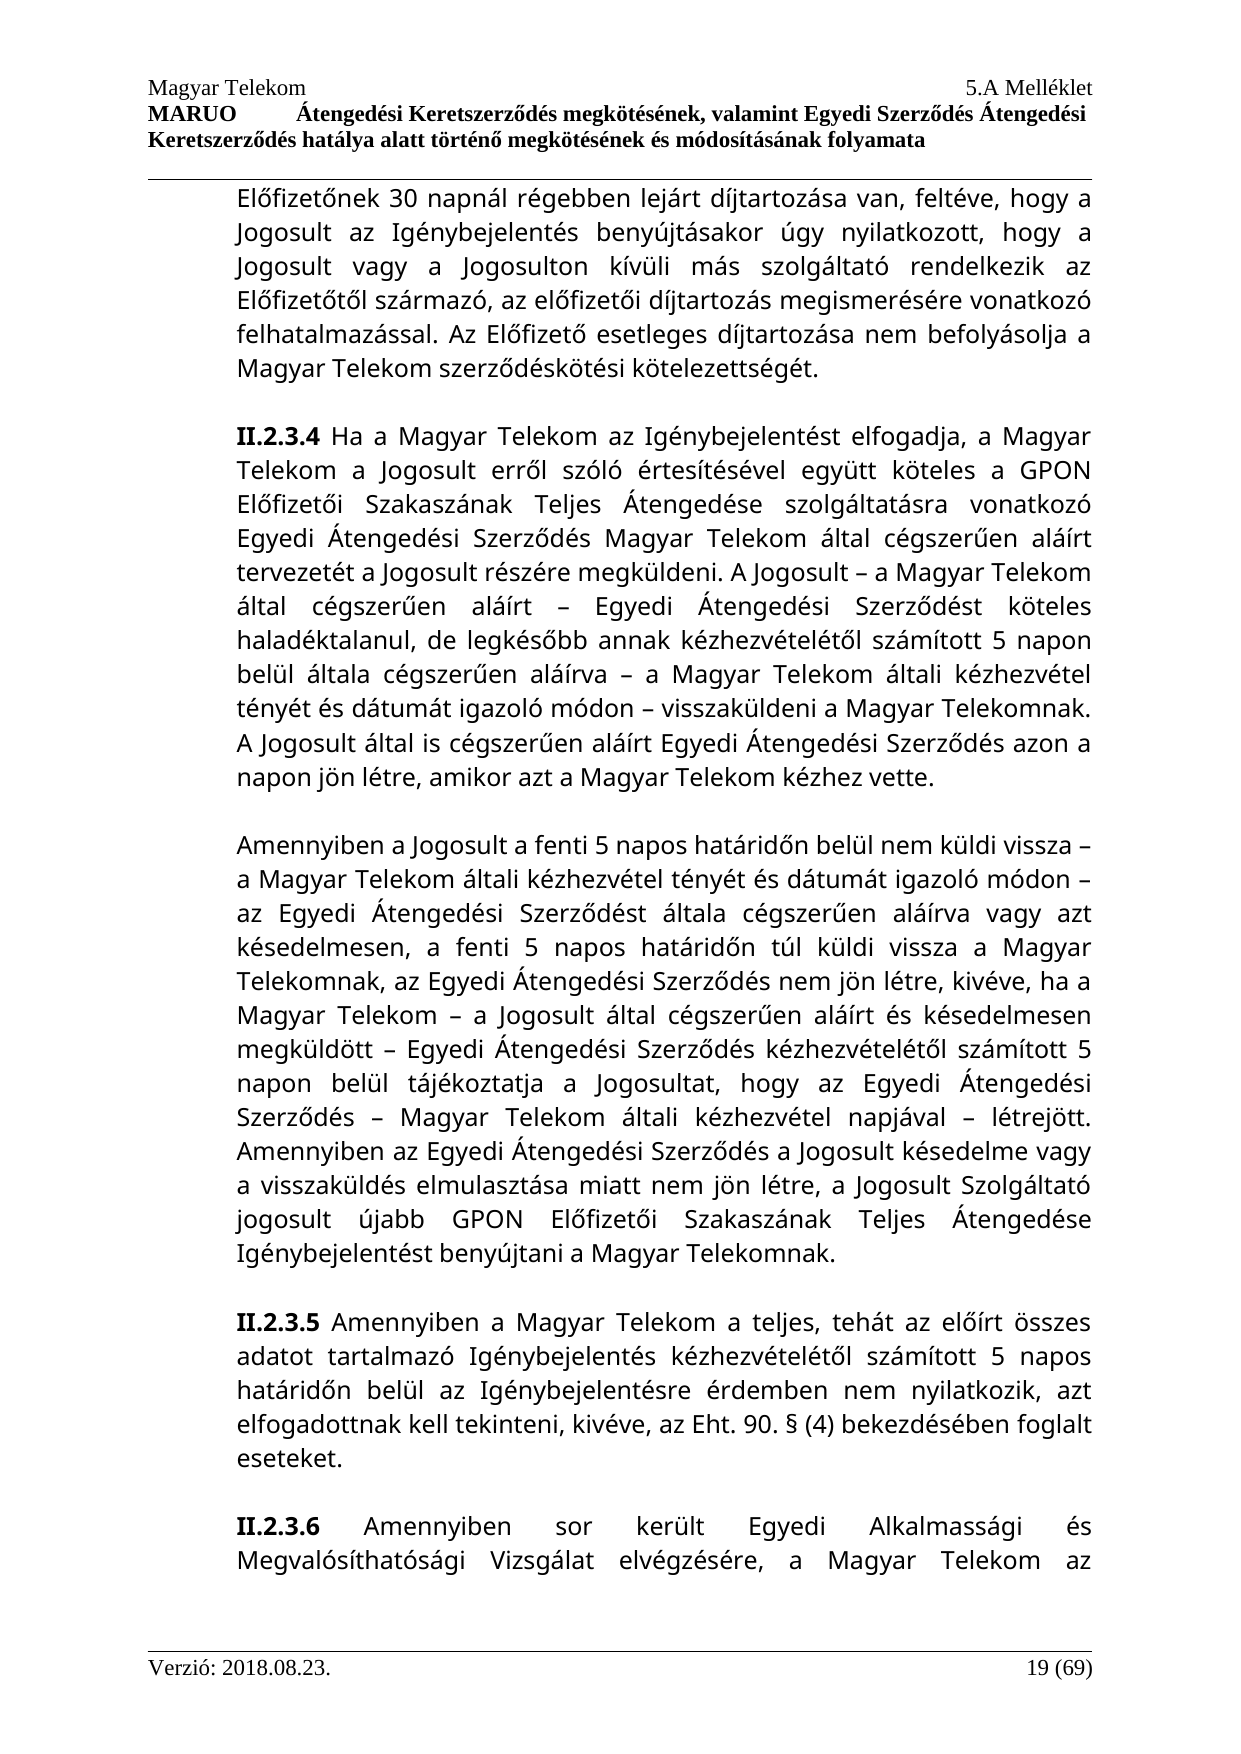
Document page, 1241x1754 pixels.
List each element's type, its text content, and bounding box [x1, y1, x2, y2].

text II.2.3.5 Amennyiben a Magyar Telekom a teljes, tehát az előírt összes adatot tartalmazó Igénybejelentés kézhezvételétől számított 5 napos határidőn belül az Igénybejelentésre érdemben nem nyilatkozik, azt elfogadottnak kell tekinteni, kivéve, az Eht. 90. § (4) bekezdésében foglalt eseteket. [236, 1304, 1092, 1474]
text II.2.3.4 Ha a Magyar Telekom az Igénybejelentést elfogadja, a Magyar Telekom a Jogosult erről szóló értesítésével együtt köteles a GPON Előfizetői Szakaszának Teljes Átengedése szolgáltatásra vonatkozó Egyedi Átengedési Szerződés Magyar Telekom által cégszerűen aláírt tervezetét a Jogosult részére megküldeni. A Jogosult – a Magyar Telekom által cégszerűen aláírt – Egyedi Átengedési Szerződést köteles haladéktalanul, de legkésőbb annak kézhezvételétől számított 5 napon belül általa cégszerűen aláírva – a Magyar Telekom általi kézhezvétel tényét és dátumát igazoló módon – visszaküldeni a Magyar Telekomnak. A Jogosult által is cégszerűen aláírt Egyedi Átengedési Szerződés azon a napon jön létre, amikor azt a Magyar Telekom kézhez vette. [236, 419, 1092, 793]
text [236, 180, 1092, 384]
text Amennyiben a Jogosult a fenti 5 napos határidőn belül nem küldi vissza – a Magyar Telekom általi kézhezvétel tényét és dátumát igazoló módon – az Egyedi Átengedési Szerződést általa cégszerűen aláírva vagy azt késedelmesen, a fenti 5 napos határidőn túl küldi vissza a Magyar Telekomnak, az Egyedi Átengedési Szerződés nem jön létre, kivéve, ha a Magyar Telekom – a Jogosult által cégszerűen aláírt és késedelmesen megküldött – Egyedi Átengedési Szerződés kézhezvételétől számított 5 napon belül tájékoztatja a Jogosultat, hogy az Egyedi Átengedési Szerződés – Magyar Telekom általi kézhezvétel napjával – létrejött. Amennyiben az Egyedi Átengedési Szerződés a Jogosult késedelme vagy a visszaküldés elmulasztása miatt nem jön létre, a Jogosult Szolgáltató jogosult újabb GPON Előfizetői Szakaszának Teljes Átengedése Igénybejelentést benyújtani a Magyar Telekomnak. [236, 827, 1092, 1270]
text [236, 1509, 1092, 1577]
